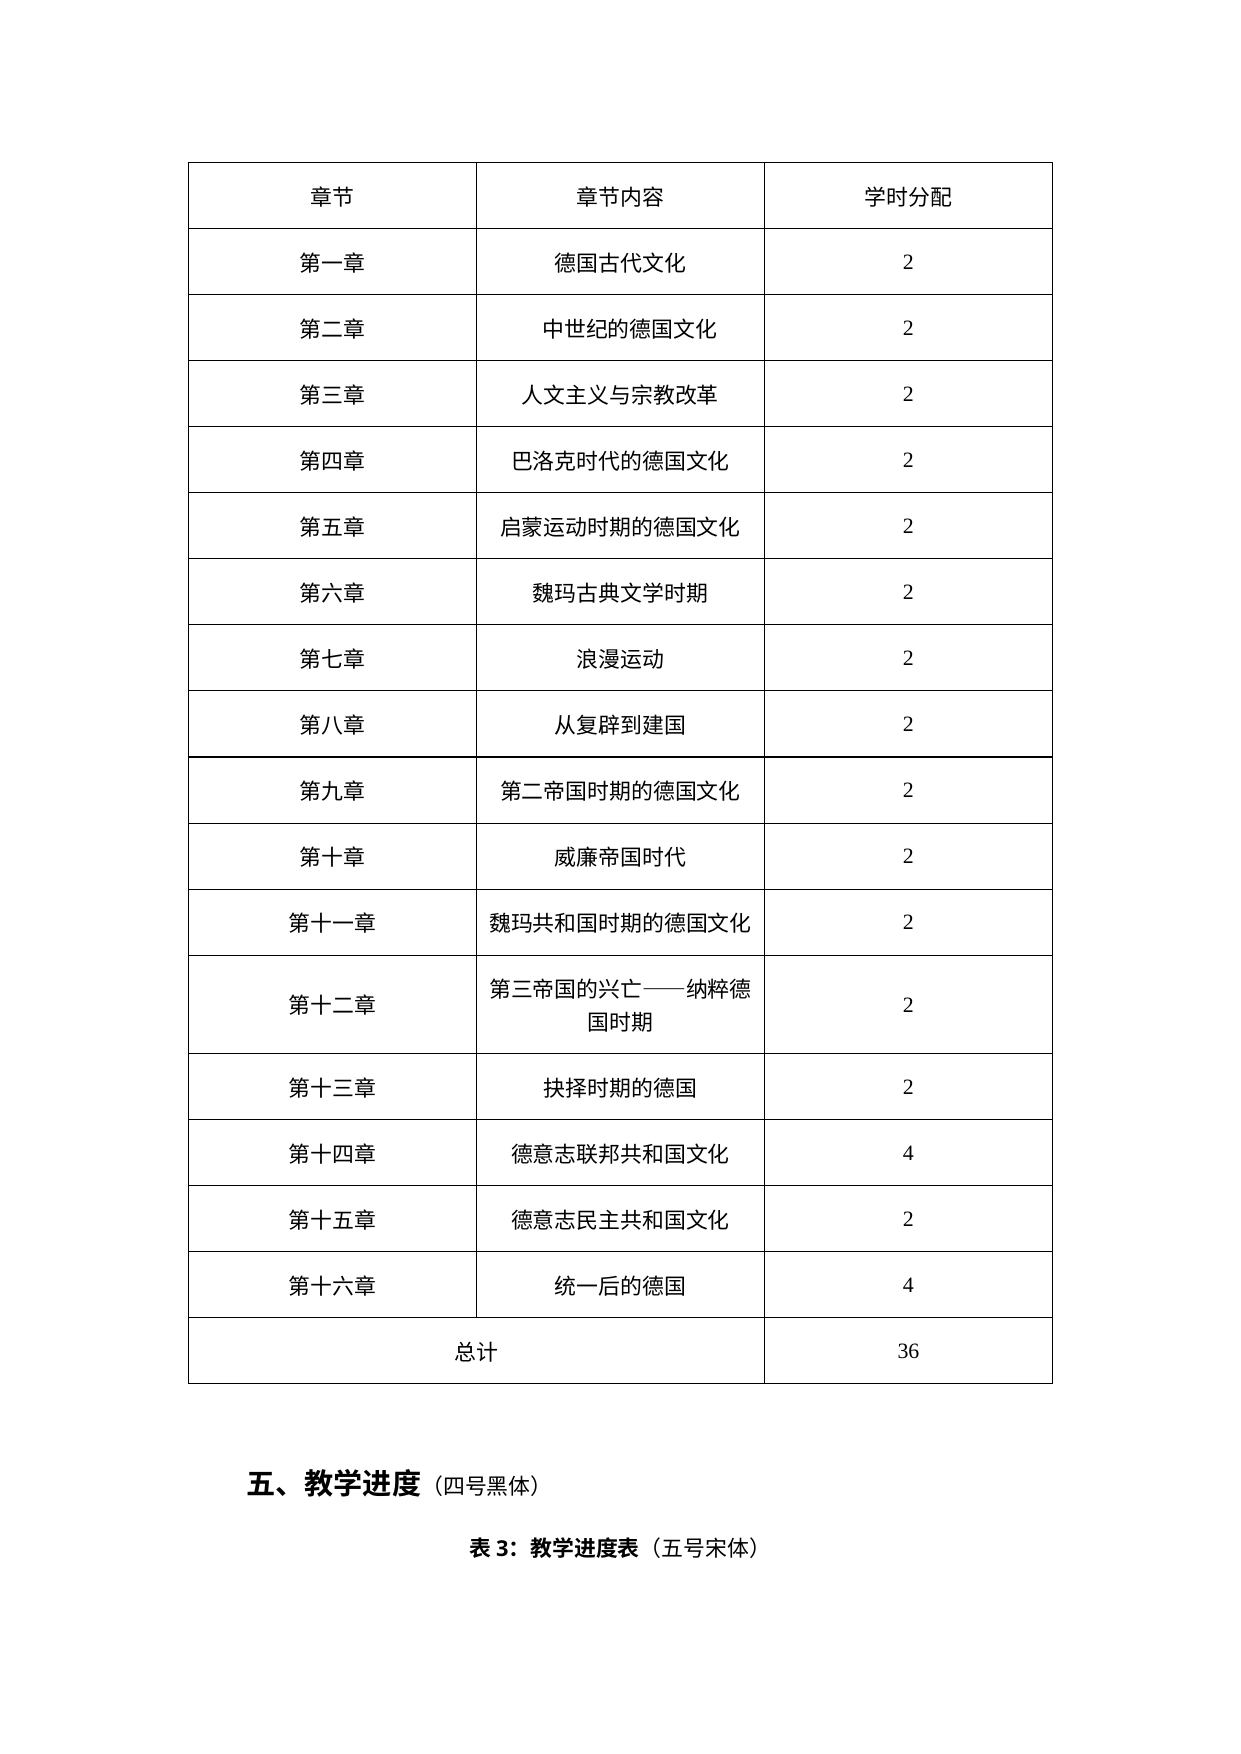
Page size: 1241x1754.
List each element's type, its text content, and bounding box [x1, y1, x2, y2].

table_cell 第二章 [189, 295, 476, 360]
table_cell 第八章 [189, 691, 476, 756]
table_cell 第三章 [189, 361, 476, 426]
table_cell 魏玛共和国时期的德国文化 [477, 890, 764, 954]
table_cell 威廉帝国时代 [477, 824, 764, 888]
table_cell 人文主义与宗教改革 [477, 361, 764, 426]
table_cell 从复辟到建国 [477, 691, 764, 756]
table_cell 2 [765, 758, 1052, 822]
table_cell 德意志联邦共和国文化 [477, 1120, 764, 1185]
table_cell 2 [765, 890, 1052, 954]
table_cell 2 [765, 361, 1052, 426]
table_cell 第十章 [189, 824, 476, 888]
table_cell 德意志民主共和国文化 [477, 1186, 764, 1251]
table_cell 2 [765, 1186, 1052, 1251]
table_cell 2 [765, 493, 1052, 558]
table_cell 2 [765, 295, 1052, 360]
table_cell 德国古代文化 [477, 229, 764, 294]
table_cell 2 [765, 824, 1052, 888]
text 表3：教学进度表（五号宋体） [187, 1531, 1053, 1563]
table_cell 抉择时期的德国 [477, 1054, 764, 1119]
table_cell 第三帝国的兴亡——纳粹德国时期 [477, 956, 764, 1053]
table_cell 第十二章 [189, 956, 476, 1053]
table_cell 第五章 [189, 493, 476, 558]
table_header 章节 [189, 163, 476, 228]
table_cell 2 [765, 229, 1052, 294]
table_cell 第一章 [189, 229, 476, 294]
table_cell 36 [765, 1318, 1052, 1383]
table_cell 第十三章 [189, 1054, 476, 1119]
table_cell 2 [765, 956, 1052, 1053]
table_cell 2 [765, 625, 1052, 690]
table_cell 统一后的德国 [477, 1252, 764, 1317]
table_cell 第十四章 [189, 1120, 476, 1185]
table_cell 第二帝国时期的德国文化 [477, 758, 764, 822]
table_cell 浪漫运动 [477, 625, 764, 690]
table_cell 中世纪的德国文化 [477, 295, 764, 360]
table_header 学时分配 [765, 163, 1052, 228]
table_cell 魏玛古典文学时期 [477, 559, 764, 624]
table_cell 4 [765, 1120, 1052, 1185]
table_cell 第七章 [189, 625, 476, 690]
text 五、教学进度（四号黑体） [187, 1449, 1053, 1514]
table_cell 2 [765, 427, 1052, 492]
table_cell 第十六章 [189, 1252, 476, 1317]
table_cell 2 [765, 691, 1052, 756]
table_header 章节内容 [477, 163, 764, 228]
table_cell 第四章 [189, 427, 476, 492]
table_cell 启蒙运动时期的德国文化 [477, 493, 764, 558]
table_cell 总计 [189, 1318, 764, 1383]
table_cell 第十五章 [189, 1186, 476, 1251]
table_cell 4 [765, 1252, 1052, 1317]
table_cell 2 [765, 559, 1052, 624]
table_cell 第六章 [189, 559, 476, 624]
table_cell 巴洛克时代的德国文化 [477, 427, 764, 492]
table_cell 第九章 [189, 758, 476, 822]
table_cell 2 [765, 1054, 1052, 1119]
table_cell 第十一章 [189, 890, 476, 954]
